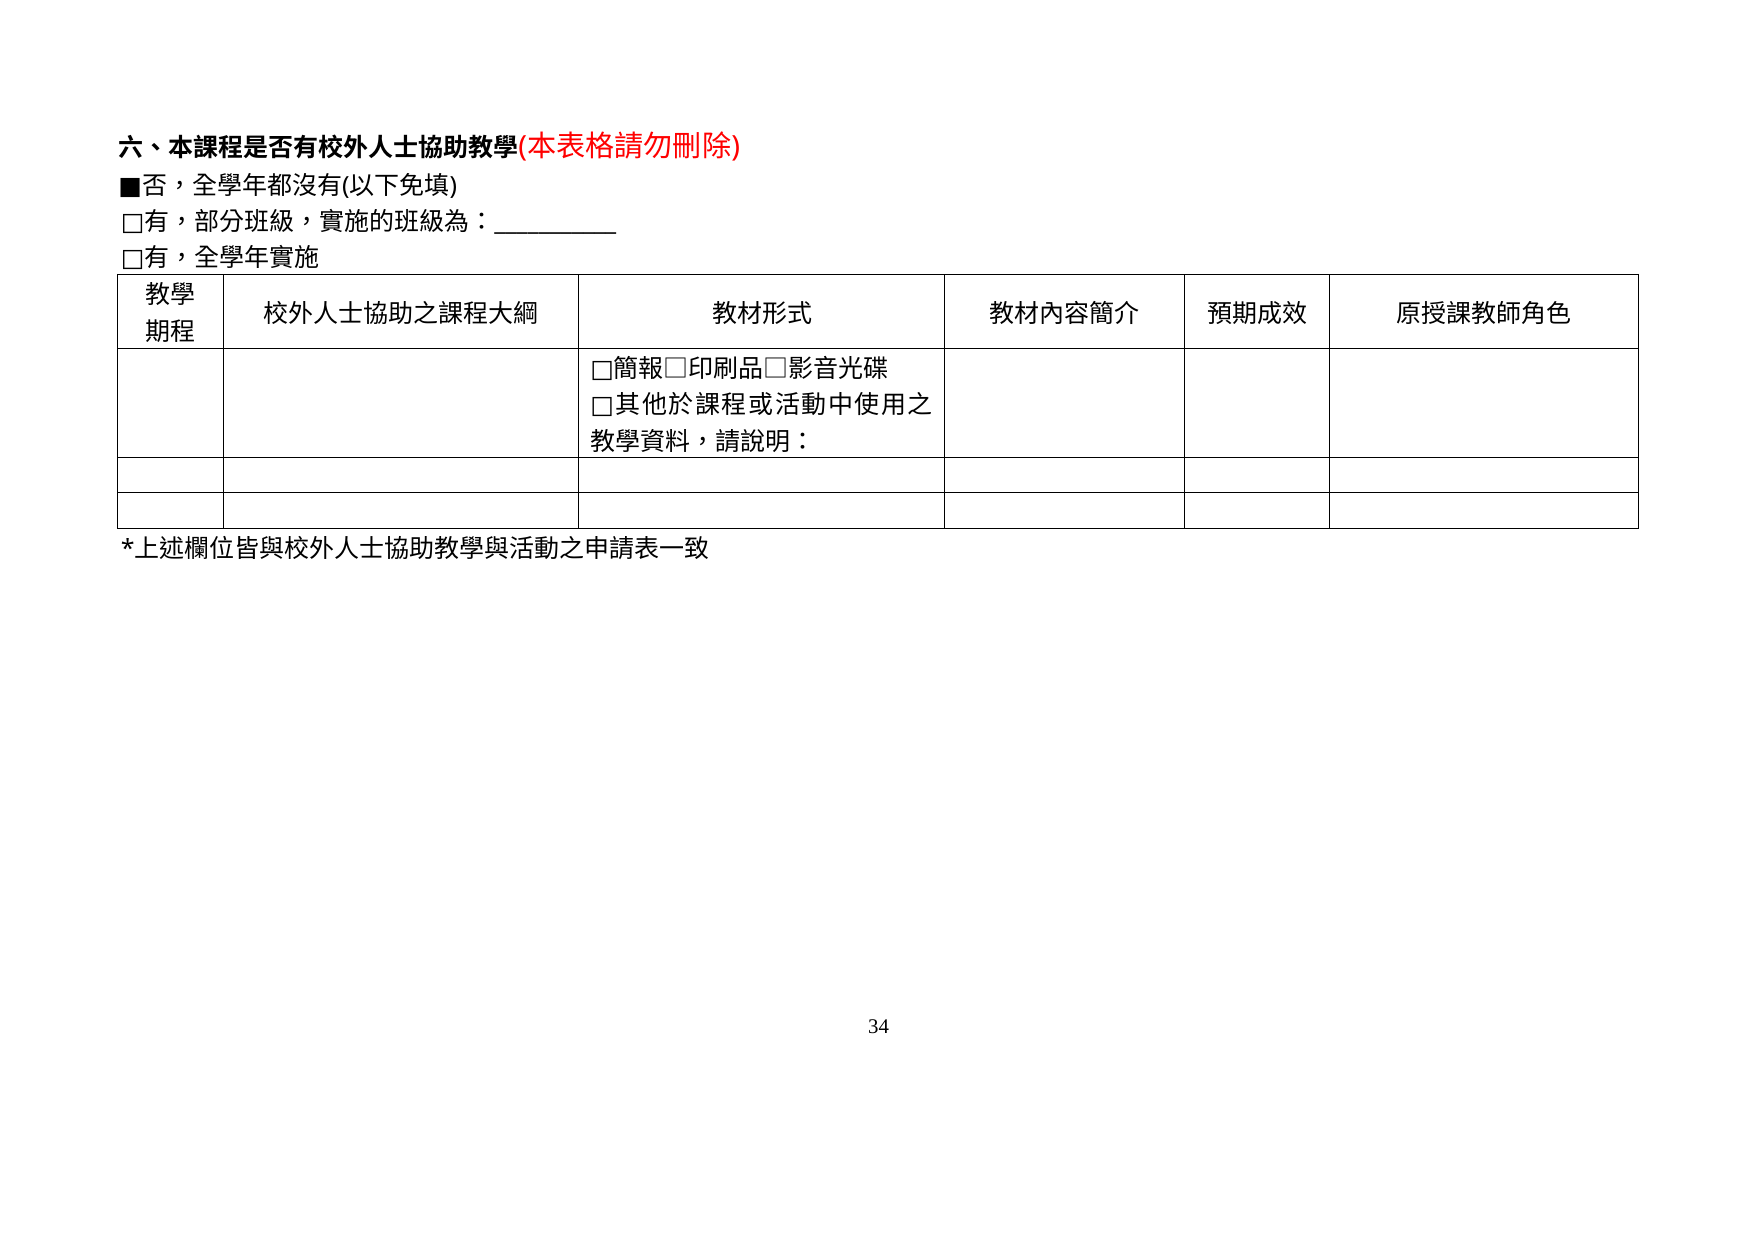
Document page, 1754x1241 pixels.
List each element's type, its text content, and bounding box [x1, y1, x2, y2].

table_cell [118, 349, 223, 457]
table_cell [118, 458, 223, 492]
table_header 原授課教師角色 [1330, 275, 1638, 347]
table_header 教材內容簡介 [945, 275, 1184, 347]
table_cell [1330, 458, 1638, 492]
text □有，部分班級，實施的班級為：___________ [118, 201, 1636, 238]
text □有，全學年實施 [118, 238, 1636, 274]
table_cell [1185, 349, 1329, 457]
table_header 預期成效 [1185, 275, 1329, 347]
table_header 校外人士協助之課程大綱 [224, 275, 578, 347]
table_cell [1185, 493, 1329, 527]
text *上述欄位皆與校外人士協助教學與活動之申請表一致 [118, 529, 1636, 565]
table_cell [945, 493, 1184, 527]
table_cell [1330, 349, 1638, 457]
table_header 教學 期程 [118, 275, 223, 347]
table_cell □簡報□印刷品□影音光碟 □其他於課程或活動中使用之教學資料，請說明： [579, 349, 944, 457]
table_cell [945, 349, 1184, 457]
table_cell [224, 493, 578, 527]
table_cell [1330, 493, 1638, 527]
table_header 教材形式 [579, 275, 944, 347]
text 六、本課程是否有校外人士協助教學(本表格請勿刪除) [118, 123, 1636, 165]
table_cell [579, 458, 944, 492]
table_cell [224, 349, 578, 457]
text 否，全學年都沒有(以下免填) [118, 165, 1636, 201]
table_cell [118, 493, 223, 527]
table_cell [224, 458, 578, 492]
table_cell [579, 493, 944, 527]
table_cell [1185, 458, 1329, 492]
table_cell [945, 458, 1184, 492]
